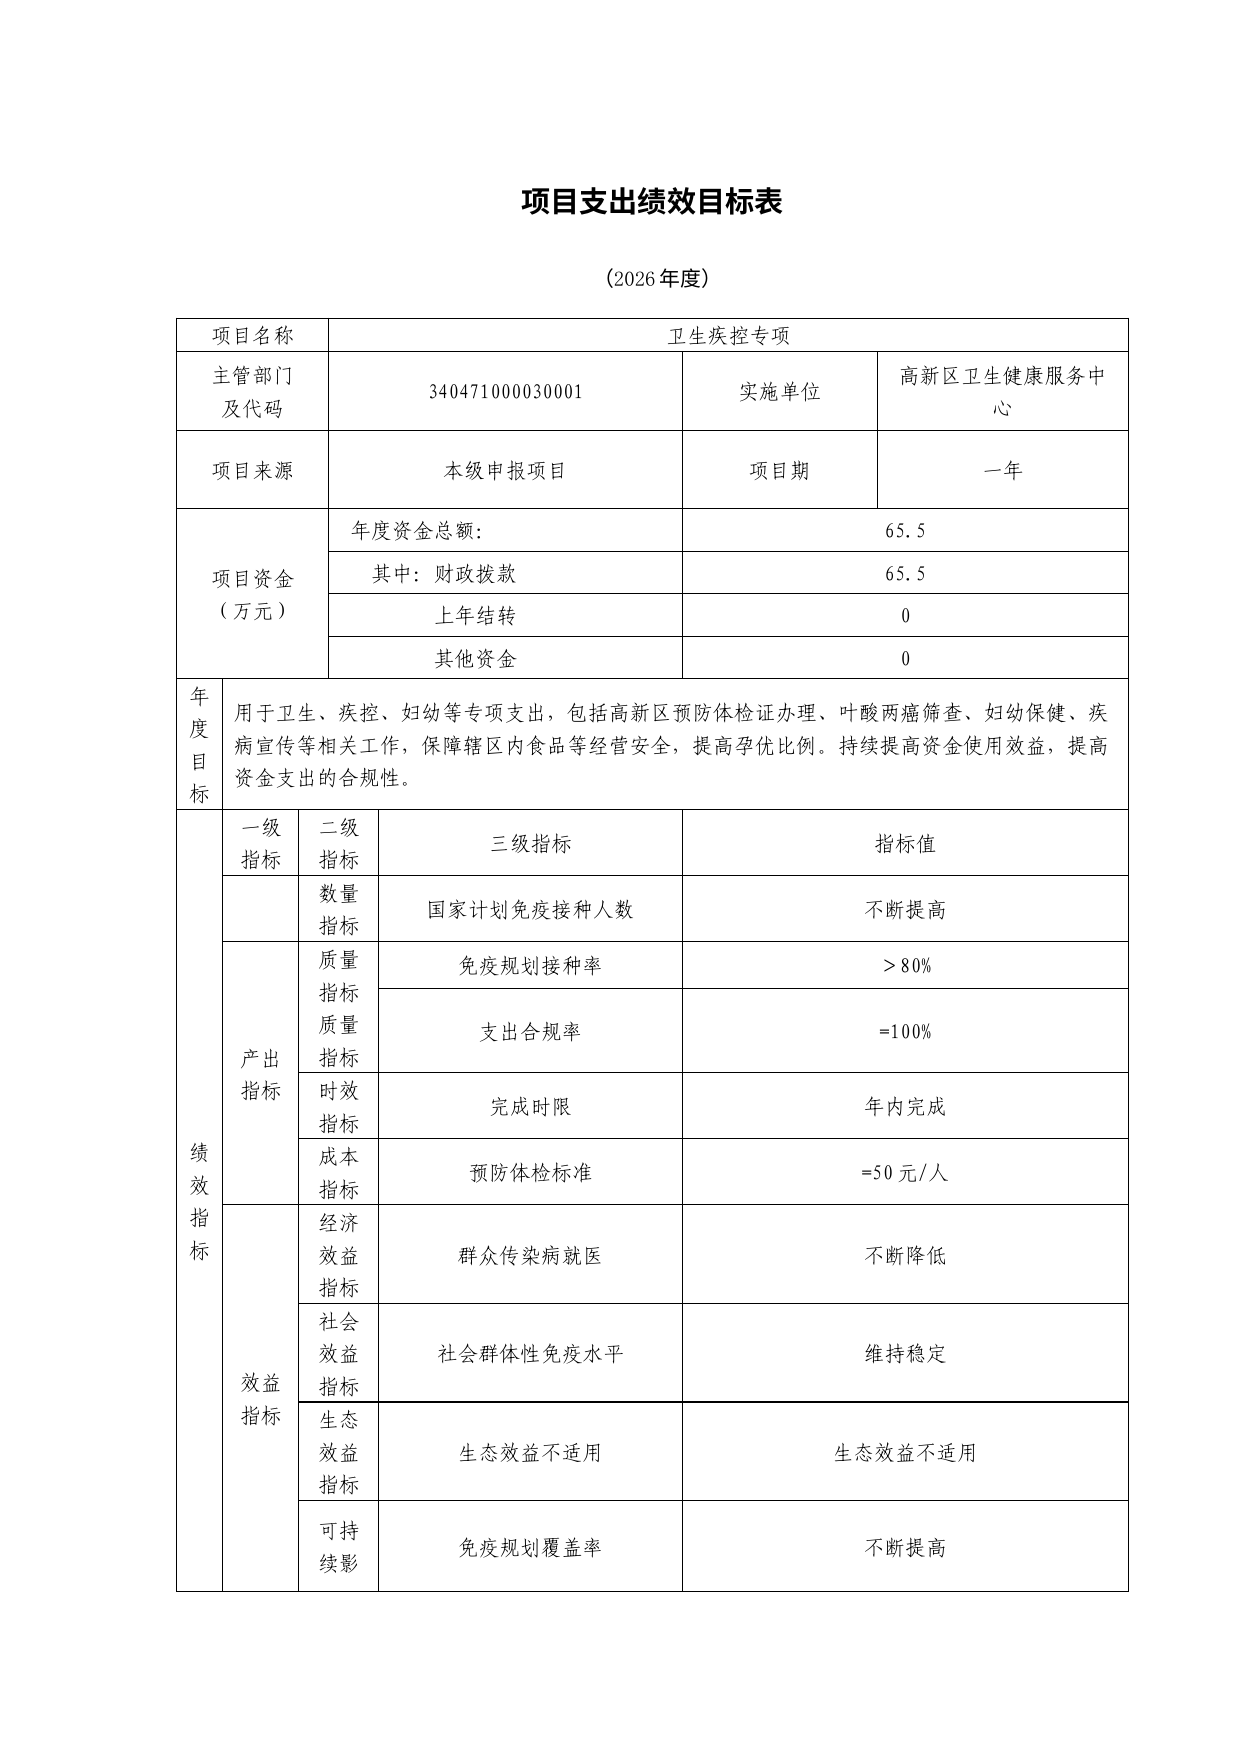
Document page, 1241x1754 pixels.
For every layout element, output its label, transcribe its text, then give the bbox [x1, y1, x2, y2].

table_cell 绩 效 指 标 [177, 810, 222, 1591]
table_cell 高新区卫生健康服务中心 [878, 352, 1128, 429]
table_cell 免疫规划接种率 [379, 942, 682, 988]
table_cell ＞80% [683, 942, 1128, 988]
table_cell 生态效益指标 [299, 1403, 378, 1500]
table_cell 项目期 [683, 431, 877, 508]
table_cell 效益指标 [223, 1205, 298, 1591]
table_cell 完成时限 [379, 1073, 682, 1138]
table_cell 本级申报项目 [329, 431, 682, 508]
table_cell 社会群体性免疫水平 [379, 1304, 682, 1401]
table_cell 质量指标 质量指标 [299, 942, 378, 1072]
table_cell 不断提高 [683, 876, 1128, 941]
table_cell 产出指标 [223, 942, 298, 1204]
table_cell 卫生疾控专项 [329, 319, 1128, 351]
table_cell 年度资金总额： [329, 509, 682, 551]
table_cell 65.5 [683, 509, 1128, 551]
table_cell 群众传染病就医 [379, 1205, 682, 1303]
table_cell 项目资金 （万元） [177, 509, 328, 678]
table_cell 指标值 [683, 810, 1128, 875]
table_cell =50元/人 [683, 1139, 1128, 1204]
table_cell 社会效益指标 [299, 1304, 378, 1401]
table_cell 三级指标 [379, 810, 682, 875]
table_cell 时效指标 [299, 1073, 378, 1138]
table_cell 国家计划免疫接种人数 [379, 876, 682, 941]
table_cell 340471000030001 [329, 352, 682, 429]
table_cell 0 [683, 637, 1128, 678]
table_cell 0 [683, 594, 1128, 636]
table_cell 不断提高 [683, 1501, 1128, 1591]
table_cell 可持续影响指标 [299, 1501, 378, 1591]
table_cell 不断降低 [683, 1205, 1128, 1303]
table_header 项目支出绩效目标表 [176, 162, 1128, 238]
table_cell （2026年度） [176, 238, 1128, 318]
table_cell 生态效益不适用 [379, 1403, 682, 1500]
table_cell 数量指标 [299, 876, 378, 941]
table_cell 用于卫生、疾控、妇幼等专项支出，包括高新区预防体检证办理、叶酸两癌筛查、妇幼保健、疾病宣传等相关工作，保障辖区内食品等经营安全，提高孕优比例。持续提高资金使用效益，提高资金支出的合规性。 [223, 679, 1128, 809]
table_cell 项目来源 [177, 431, 328, 508]
table_cell 免疫规划覆盖率 [379, 1501, 682, 1591]
table_cell 年内完成 [683, 1073, 1128, 1138]
table_cell 维持稳定 [683, 1304, 1128, 1401]
table_cell 预防体检标准 [379, 1139, 682, 1204]
table_cell 经济效益指标 [299, 1205, 378, 1303]
table_cell 一年 [878, 431, 1128, 508]
table_cell 其中：财政拨款 [329, 552, 682, 593]
table_cell 年度 目标 [177, 679, 222, 809]
table_cell 生态效益不适用 [683, 1403, 1128, 1500]
table_cell 项目名称 [177, 319, 328, 351]
table_cell 二级指标 [299, 810, 378, 875]
table_cell 实施单位 [683, 352, 877, 429]
table_cell 一级 指标 [223, 810, 298, 875]
table_cell =100% [683, 989, 1128, 1072]
table_cell 支出合规率 [379, 989, 682, 1072]
table_cell 主管部门 及代码 [177, 352, 328, 429]
table_cell 上年结转 [329, 594, 682, 636]
table_cell 其他资金 [329, 637, 682, 678]
table_cell 65.5 [683, 552, 1128, 593]
table_cell [223, 876, 298, 941]
table_cell 成本指标 [299, 1139, 378, 1204]
